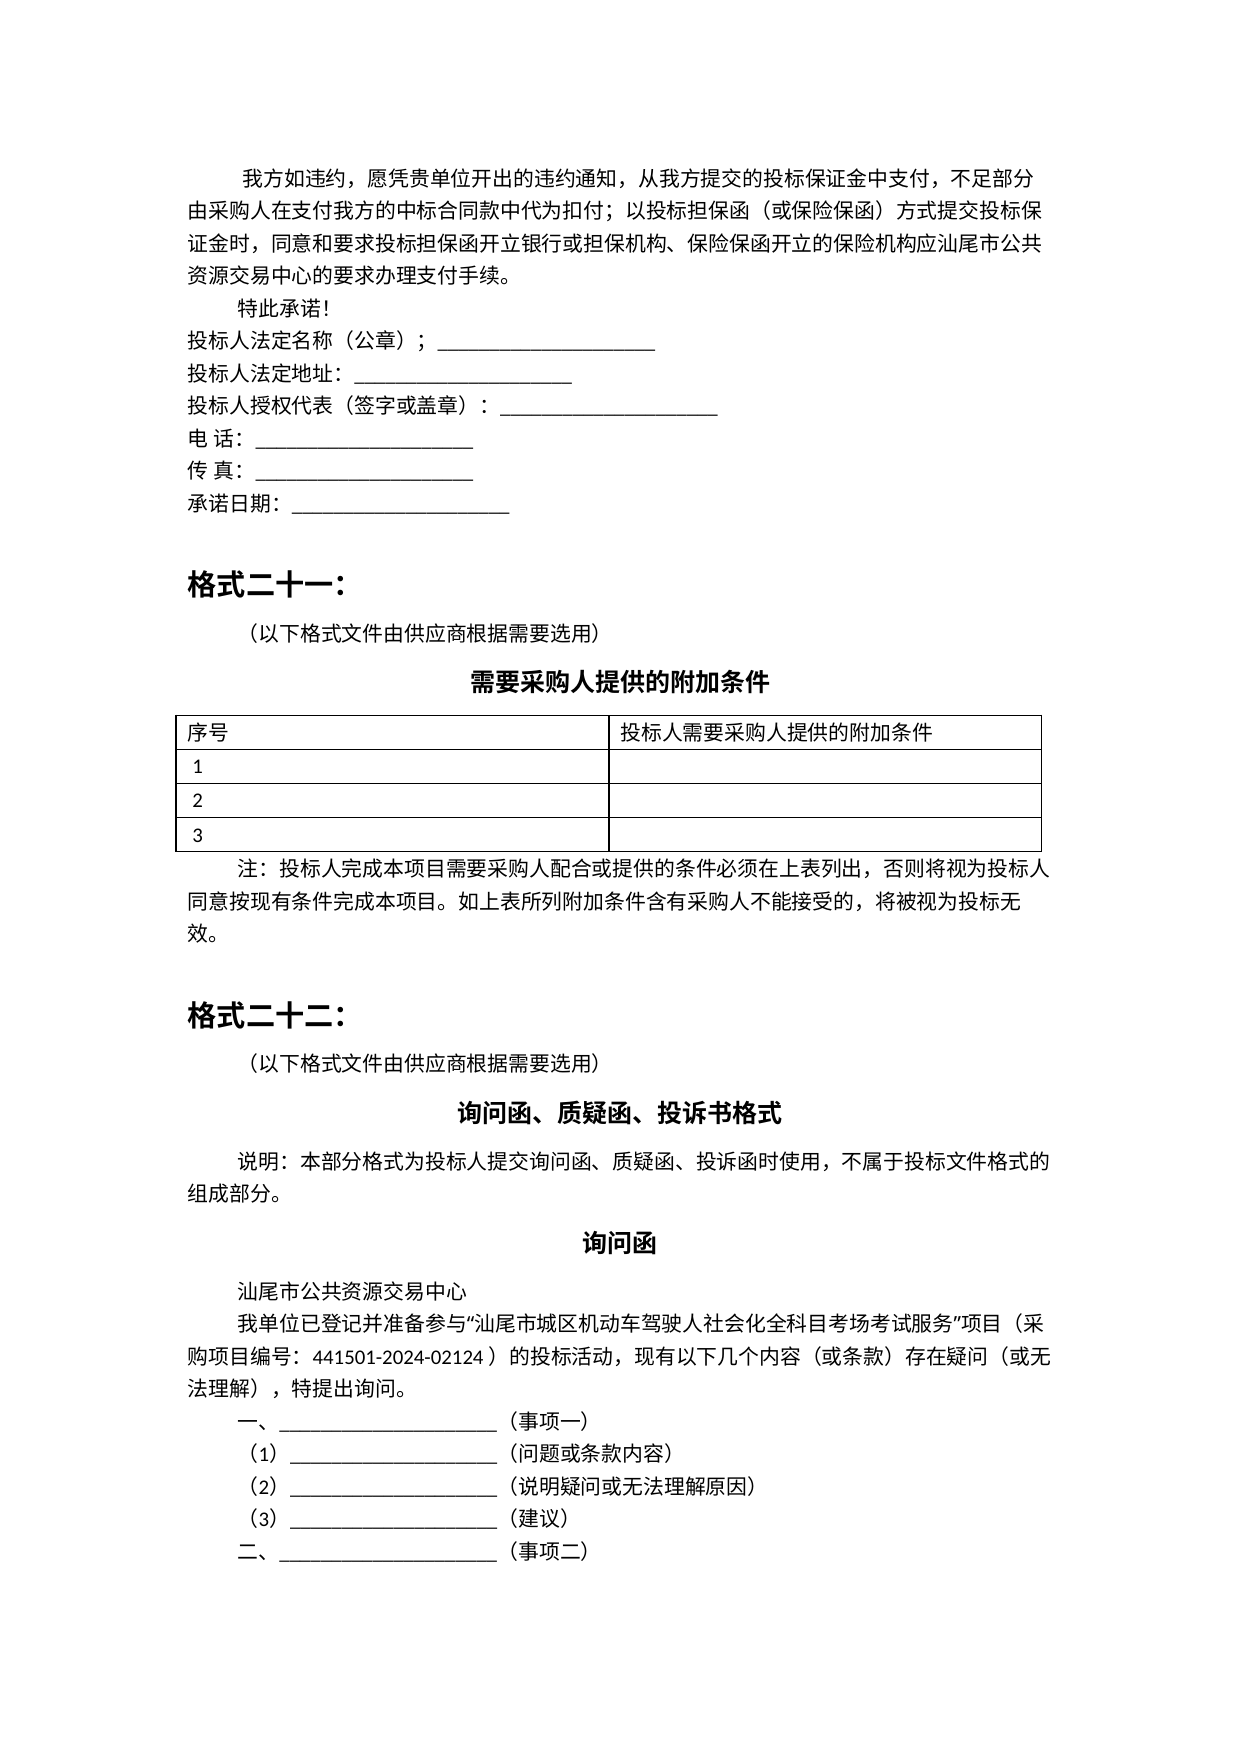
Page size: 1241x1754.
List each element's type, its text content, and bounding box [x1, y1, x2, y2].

text 说明：本部分格式为投标人提交询问函、质疑函、投诉函时使用，不属于投标文件格式的组成部分。 [187, 1145, 1053, 1210]
table_cell 1 [177, 750, 608, 783]
text 注：投标人完成本项目需要采购人配合或提供的条件必须在上表列出，否则将视为投标人同意按现有条件完成本项目。如上表所列附加条件含有采购人不能接受的，将被视为投标无效。 [187, 852, 1053, 950]
text 电 话：_____________________ [187, 422, 1053, 454]
table_cell [610, 784, 1041, 817]
text 投标人授权代表（签字或盖章）：_____________________ [187, 389, 1053, 422]
text （以下格式文件由供应商根据需要选用） [187, 1047, 1053, 1080]
table_cell 3 [177, 818, 608, 851]
text 询问函 [187, 1210, 1053, 1275]
text 投标人法定名称（公章）；_____________________ [187, 324, 1053, 357]
text 格式二十一： [187, 552, 1053, 617]
table_cell [610, 818, 1041, 851]
text 格式二十二： [187, 982, 1053, 1047]
text 我方如违约，愿凭贵单位开出的违约通知，从我方提交的投标保证金中支付，不足部分由采购人在支付我方的中标合同款中代为扣付；以投标担保函（或保险保函）方式提交投标保证金时，同意和要求投标担保函开立银行或担保机构、保险保函开立的保险机构应汕尾市公共资源交易中心的要求办理支付手续。 [187, 162, 1053, 292]
text （以下格式文件由供应商根据需要选用） [187, 617, 1053, 649]
text （1）____________________（问题或条款内容） [187, 1437, 1053, 1470]
text 询问函、质疑函、投诉书格式 [187, 1080, 1053, 1145]
text 特此承诺！ [187, 292, 1053, 324]
text 二、_____________________（事项二） [187, 1535, 1053, 1567]
text 投标人法定地址：_____________________ [187, 357, 1053, 389]
text 需要采购人提供的附加条件 [187, 649, 1053, 714]
table_cell 2 [177, 784, 608, 817]
text （2）____________________（说明疑问或无法理解原因） [187, 1470, 1053, 1502]
text 承诺日期：_____________________ [187, 487, 1053, 519]
table_cell [610, 750, 1041, 783]
text 汕尾市公共资源交易中心 [187, 1275, 1053, 1307]
table_header 投标人需要采购人提供的附加条件 [610, 716, 1041, 748]
text 传 真：_____________________ [187, 454, 1053, 487]
text 我单位已登记并准备参与“汕尾市城区机动车驾驶人社会化全科目考场考试服务”项目（采购项目编号：441501-2024-02124 ）的投标活动，现有以下几个内容（或条款）存在疑问（或无法理解），特提出询问。 [187, 1307, 1053, 1405]
text 一、_____________________（事项一） [187, 1405, 1053, 1437]
text （3）____________________（建议） [187, 1502, 1053, 1535]
table_header 序号 [177, 716, 608, 748]
